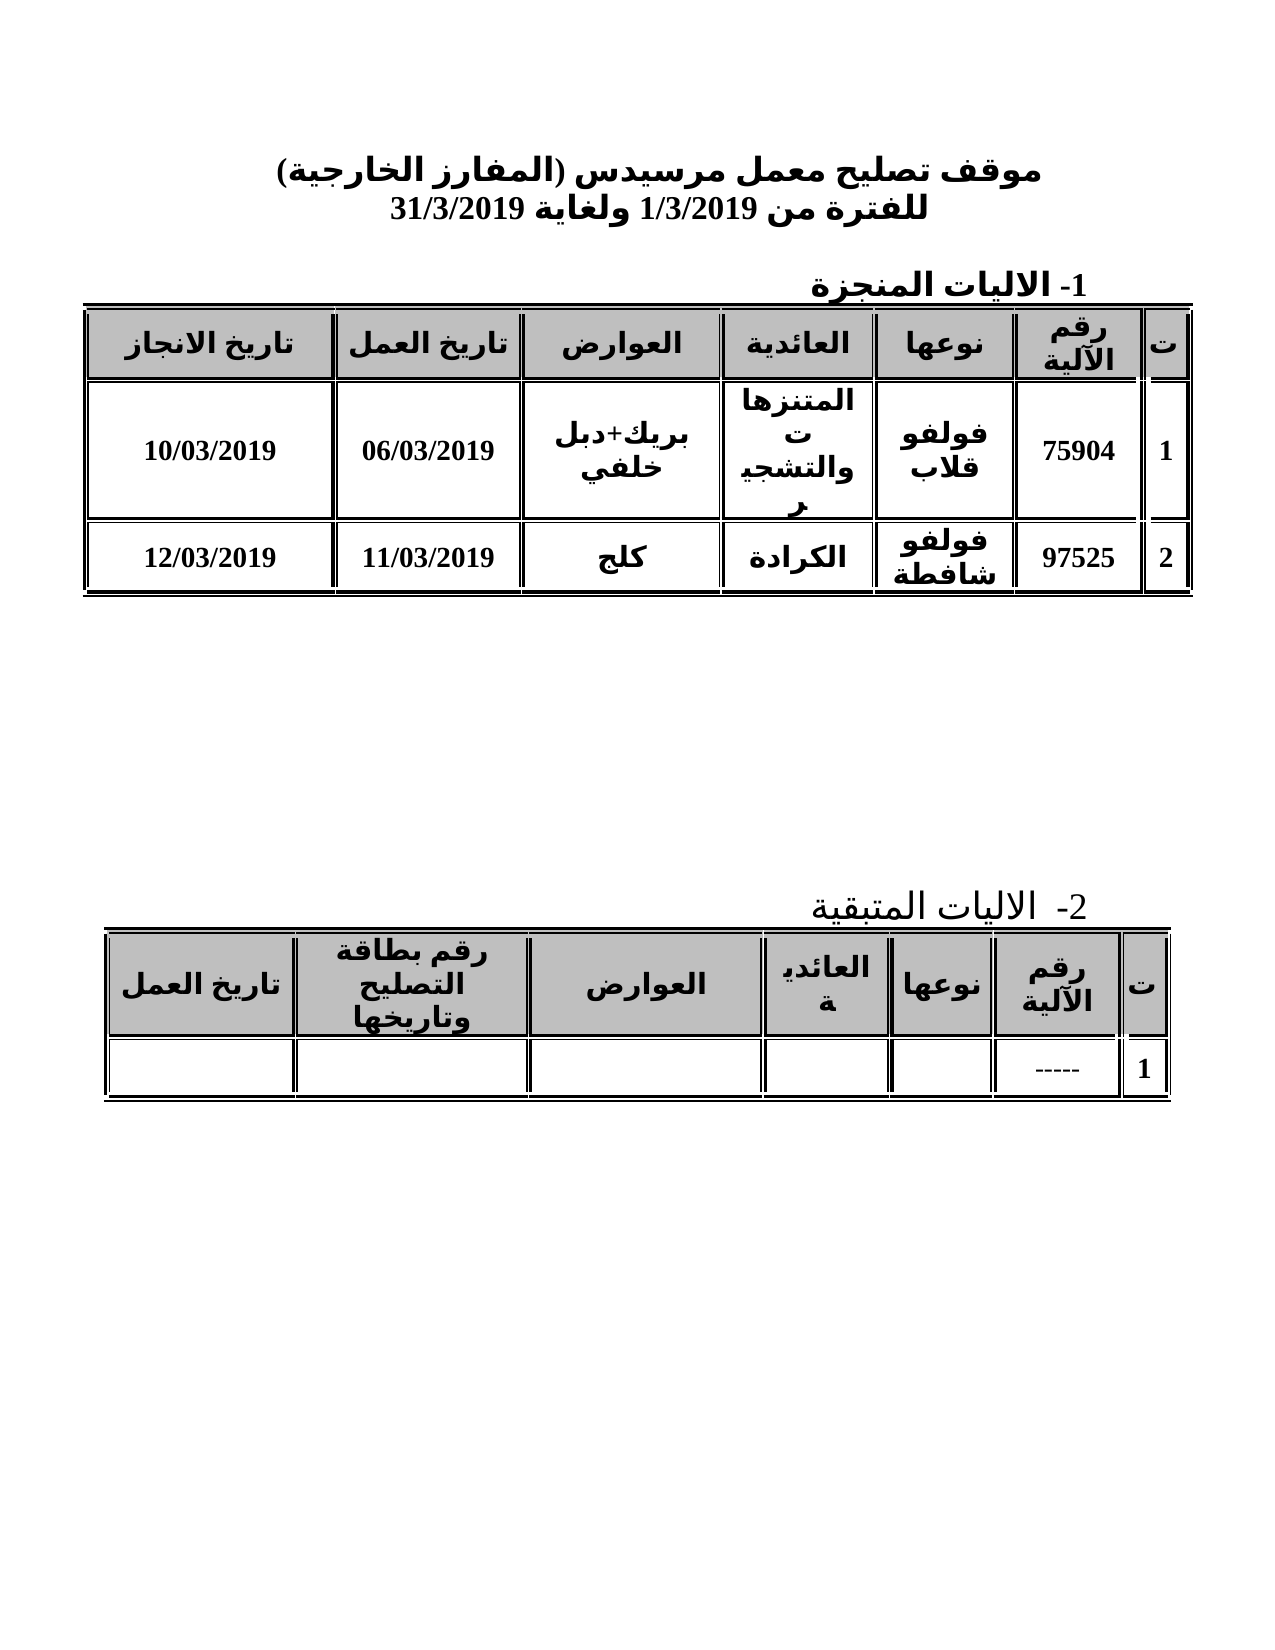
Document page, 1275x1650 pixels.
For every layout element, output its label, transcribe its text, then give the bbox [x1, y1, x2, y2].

table_cell 11/03/2019 [335, 517, 522, 590]
table_header رقم بطاقة التصليح وتاريخها [295, 930, 529, 1034]
text 2- الاليات المتبقية [187, 884, 1087, 927]
table_header العوارض [529, 930, 763, 1034]
table_cell فولفو قلاب [878, 383, 1012, 517]
table_cell 97525 [1015, 517, 1143, 590]
table_header العائدية [764, 930, 890, 1034]
table_cell ----- [994, 1034, 1121, 1095]
text موقف تصليح معمل مرسيدس (المفارز الخارجية) للفترة من 1/3/2019 ولغاية 31/3/2019 [232, 150, 1087, 227]
table_cell المتنزهات والتشجير [725, 383, 872, 517]
table_header تاريخ العمل [335, 306, 522, 377]
table_cell [890, 1034, 993, 1095]
table_cell فولفو شافطة [875, 517, 1015, 590]
text 1- الاليات المنجزة [232, 265, 1087, 303]
table_header رقم الآلية [1015, 310, 1140, 377]
table_cell 06/03/2019 [338, 383, 519, 517]
table_cell 75904 [1015, 377, 1143, 517]
table_cell [107, 1034, 295, 1095]
table_header نوعها [890, 930, 993, 1034]
table_cell الكرادة [722, 517, 875, 590]
table_header ت [1146, 310, 1189, 377]
table_cell 12/03/2019 [86, 517, 334, 590]
table_cell بريك+دبل خلفي [525, 383, 719, 517]
table_header رقم الآلية [994, 934, 1118, 1034]
table_cell كلج [522, 517, 722, 590]
table_header تاريخ العمل [107, 930, 295, 1034]
table_cell [295, 1034, 529, 1095]
table_header تاريخ الانجاز [86, 306, 334, 377]
table_header ت [1124, 934, 1168, 1034]
table_header العائدية [722, 306, 875, 377]
table_cell [764, 1034, 890, 1095]
table_header العوارض [522, 306, 722, 377]
table_cell [529, 1034, 763, 1095]
table_cell 1 [1143, 377, 1189, 517]
table_header نوعها [875, 306, 1015, 377]
table_cell 1 [1121, 1034, 1168, 1095]
table_cell 10/03/2019 [89, 383, 331, 517]
table_cell 2 [1143, 517, 1189, 590]
